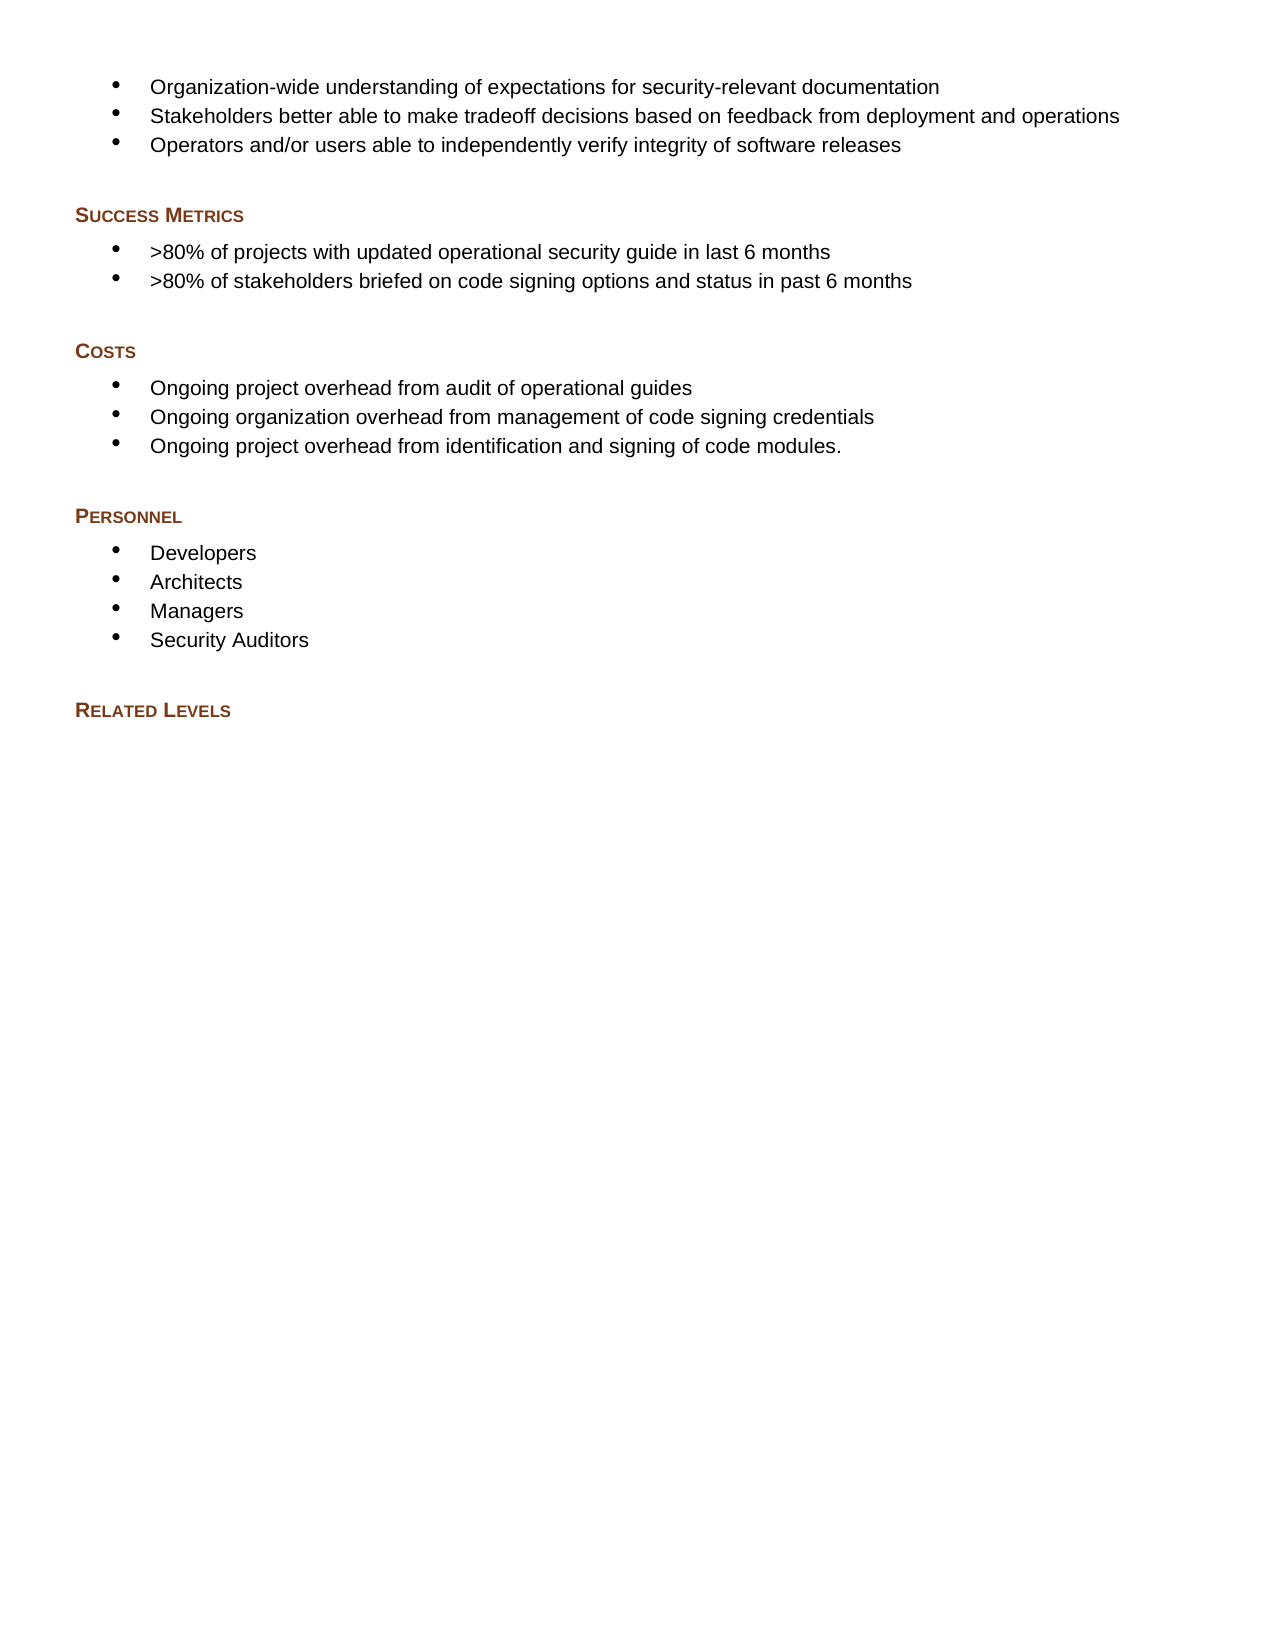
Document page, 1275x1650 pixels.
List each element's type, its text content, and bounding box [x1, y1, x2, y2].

list >80% of stakeholders briefed on code signing options and status in past 6 months [112, 269, 1200, 293]
list Architects [112, 570, 1200, 594]
list Ongoing organization overhead from management of code signing credentials [112, 405, 1200, 429]
text Costs [75, 339, 1200, 363]
list Organization-wide understanding of expectations for security-relevant documentation [112, 75, 1200, 99]
list Operators and/or users able to independently verify integrity of software releases [112, 133, 1200, 157]
list Managers [112, 598, 1200, 623]
text Related Levels [75, 697, 1200, 721]
list Security Auditors [112, 627, 1200, 651]
list Ongoing project overhead from identification and signing of code modules. [112, 434, 1200, 458]
list >80% of projects with updated operational security guide in last 6 months [112, 240, 1200, 264]
list Developers [112, 541, 1200, 565]
text Personnel [75, 504, 1200, 528]
text Success Metrics [75, 203, 1200, 227]
list Ongoing project overhead from audit of operational guides [112, 376, 1200, 400]
list Stakeholders better able to make tradeoff decisions based on feedback from deployment and operations [112, 104, 1200, 128]
